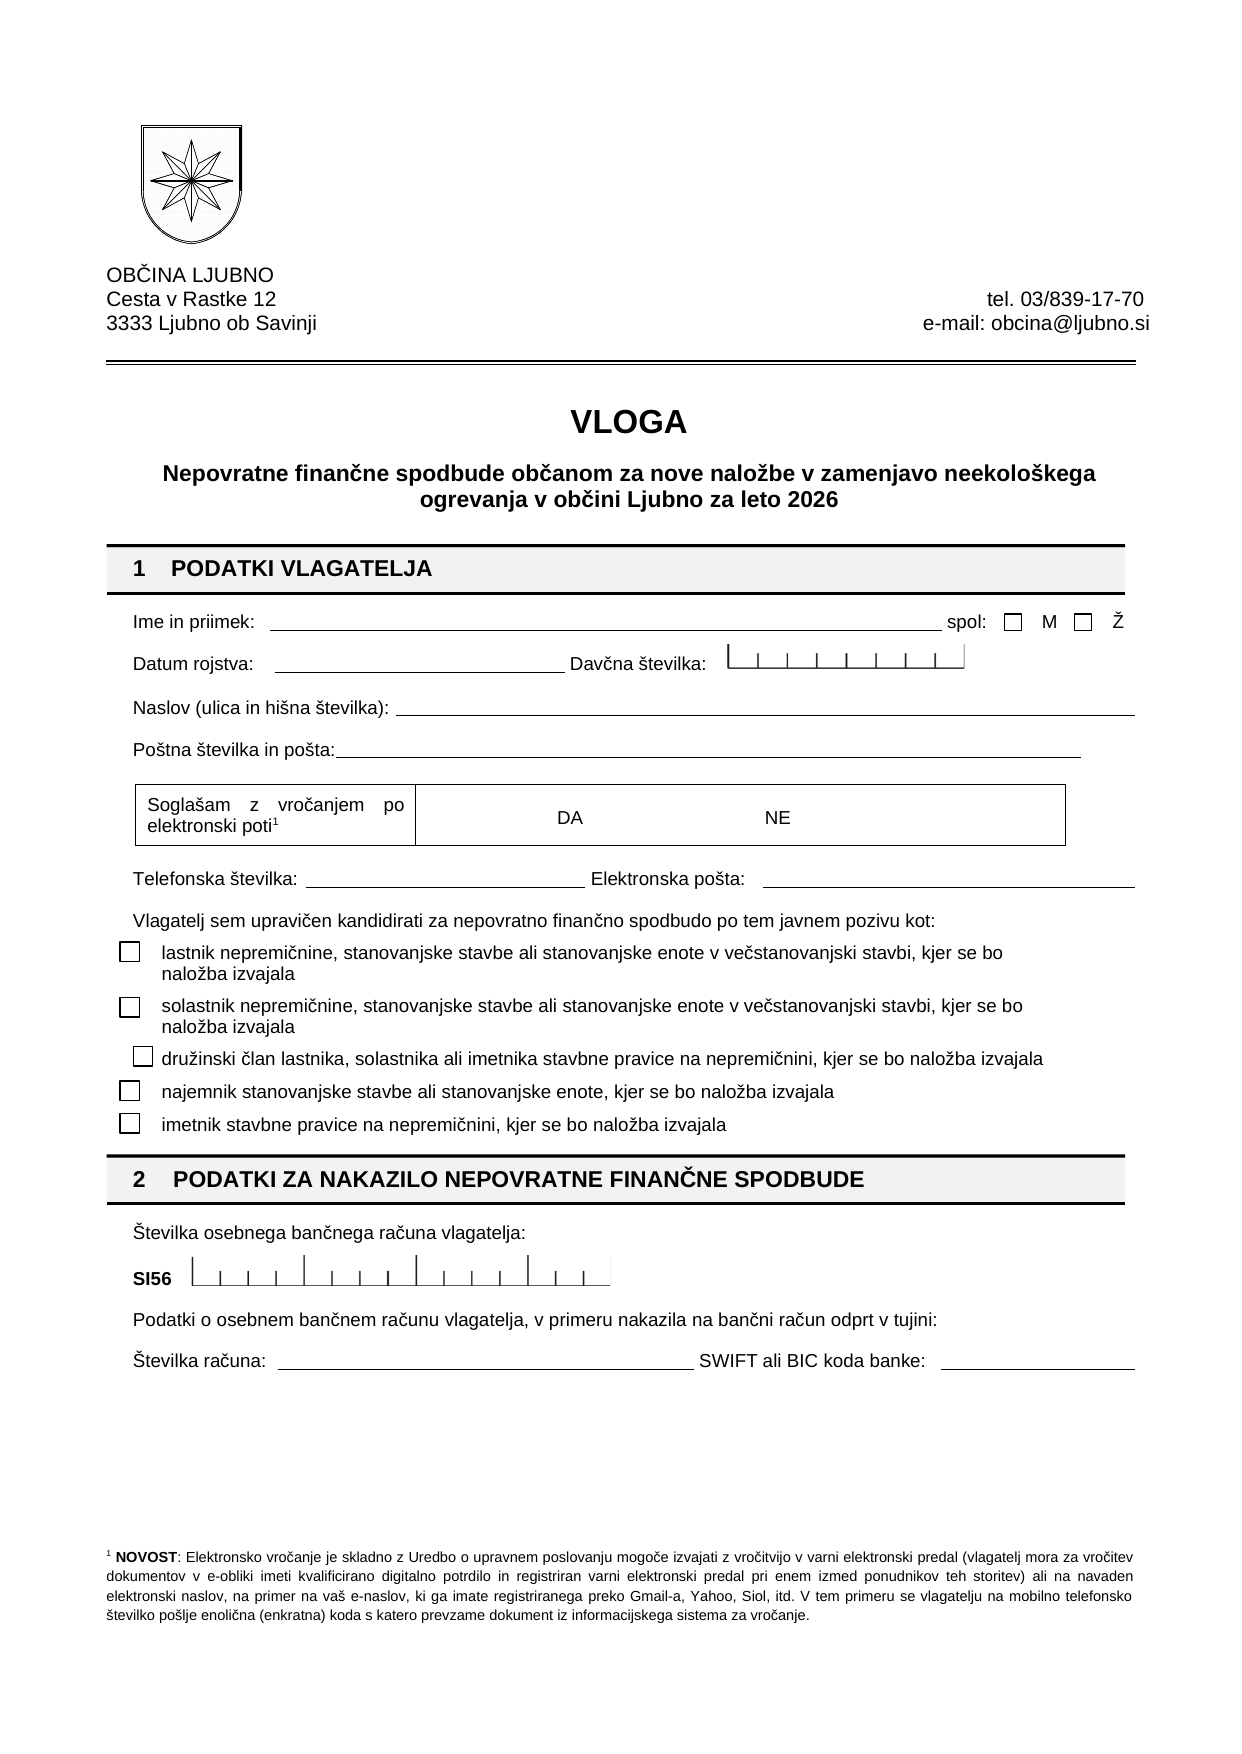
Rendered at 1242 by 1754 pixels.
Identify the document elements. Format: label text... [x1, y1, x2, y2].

picture [191, 1255, 611, 1286]
picture [727, 644, 965, 669]
text Nepovratne finančne spodbude občanom za nove naložbe v zamenjavo neekološkega ogrevanja v občini Ljubno za leto 2026 [144, 460, 1114, 513]
text Številka računa: SWIFT ali BIC koda banke: [133, 1350, 1137, 1372]
text 2 PODATKI ZA NAKAZILO NEPOVRATNE FINANČNE SPODBUDE [133, 1165, 1137, 1191]
text Telefonska številka: Elektronska pošta: [133, 867, 1137, 888]
text lastnik nepremičnine, stanovanjske stavbe ali stanovanjske enote v večstanovanjski stavbi, kjer se bo naložba izvajala [161, 941, 1052, 984]
text Ime in priimek: spol: M Ž [133, 611, 1137, 633]
text Vlagatelj sem upravičen kandidirati za nepovratno finančno spodbudo po tem javnem pozivu kot: [133, 910, 1137, 931]
text OBČINA LJUBNO [106, 262, 1135, 286]
text Podatki o osebnem bančnem računu vlagatelja, v primeru nakazila na bančni račun odprt v tujini: [133, 1309, 1137, 1330]
text Cesta v Rastke 12 tel. 03/839-17-70 [106, 286, 1135, 310]
text najemnik stanovanjske stavbe ali stanovanjske enote, kjer se bo naložba izvajala [161, 1081, 1137, 1102]
text VLOGA [569, 402, 689, 441]
text Naslov (ulica in hišna številka): [133, 696, 1137, 717]
text Datum rojstva: Davčna številka: [133, 644, 1137, 675]
text družinski član lastnika, solastnika ali imetnika stavbne pravice na nepremičnini, kjer se bo naložba izvajala [161, 1048, 1052, 1070]
text imetnik stavbne pravice na nepremičnini, kjer se bo naložba izvajala [161, 1113, 1137, 1134]
text 1 PODATKI VLAGATELJA [133, 555, 1137, 581]
table_header Soglašam z vročanjem po elektronski poti1 [136, 785, 415, 845]
text Poštna številka in pošta: [133, 738, 1137, 759]
text Številka osebnega bančnega računa vlagatelja: [133, 1221, 1137, 1243]
table_header DA NE [416, 785, 1065, 845]
text 3333 Ljubno ob Savinji e-mail: obcina@ljubno.si [106, 310, 1135, 334]
text solastnik nepremičnine, stanovanjske stavbe ali stanovanjske enote v večstanovanjski stavbi, kjer se bo naložba izvajala [161, 995, 1052, 1038]
